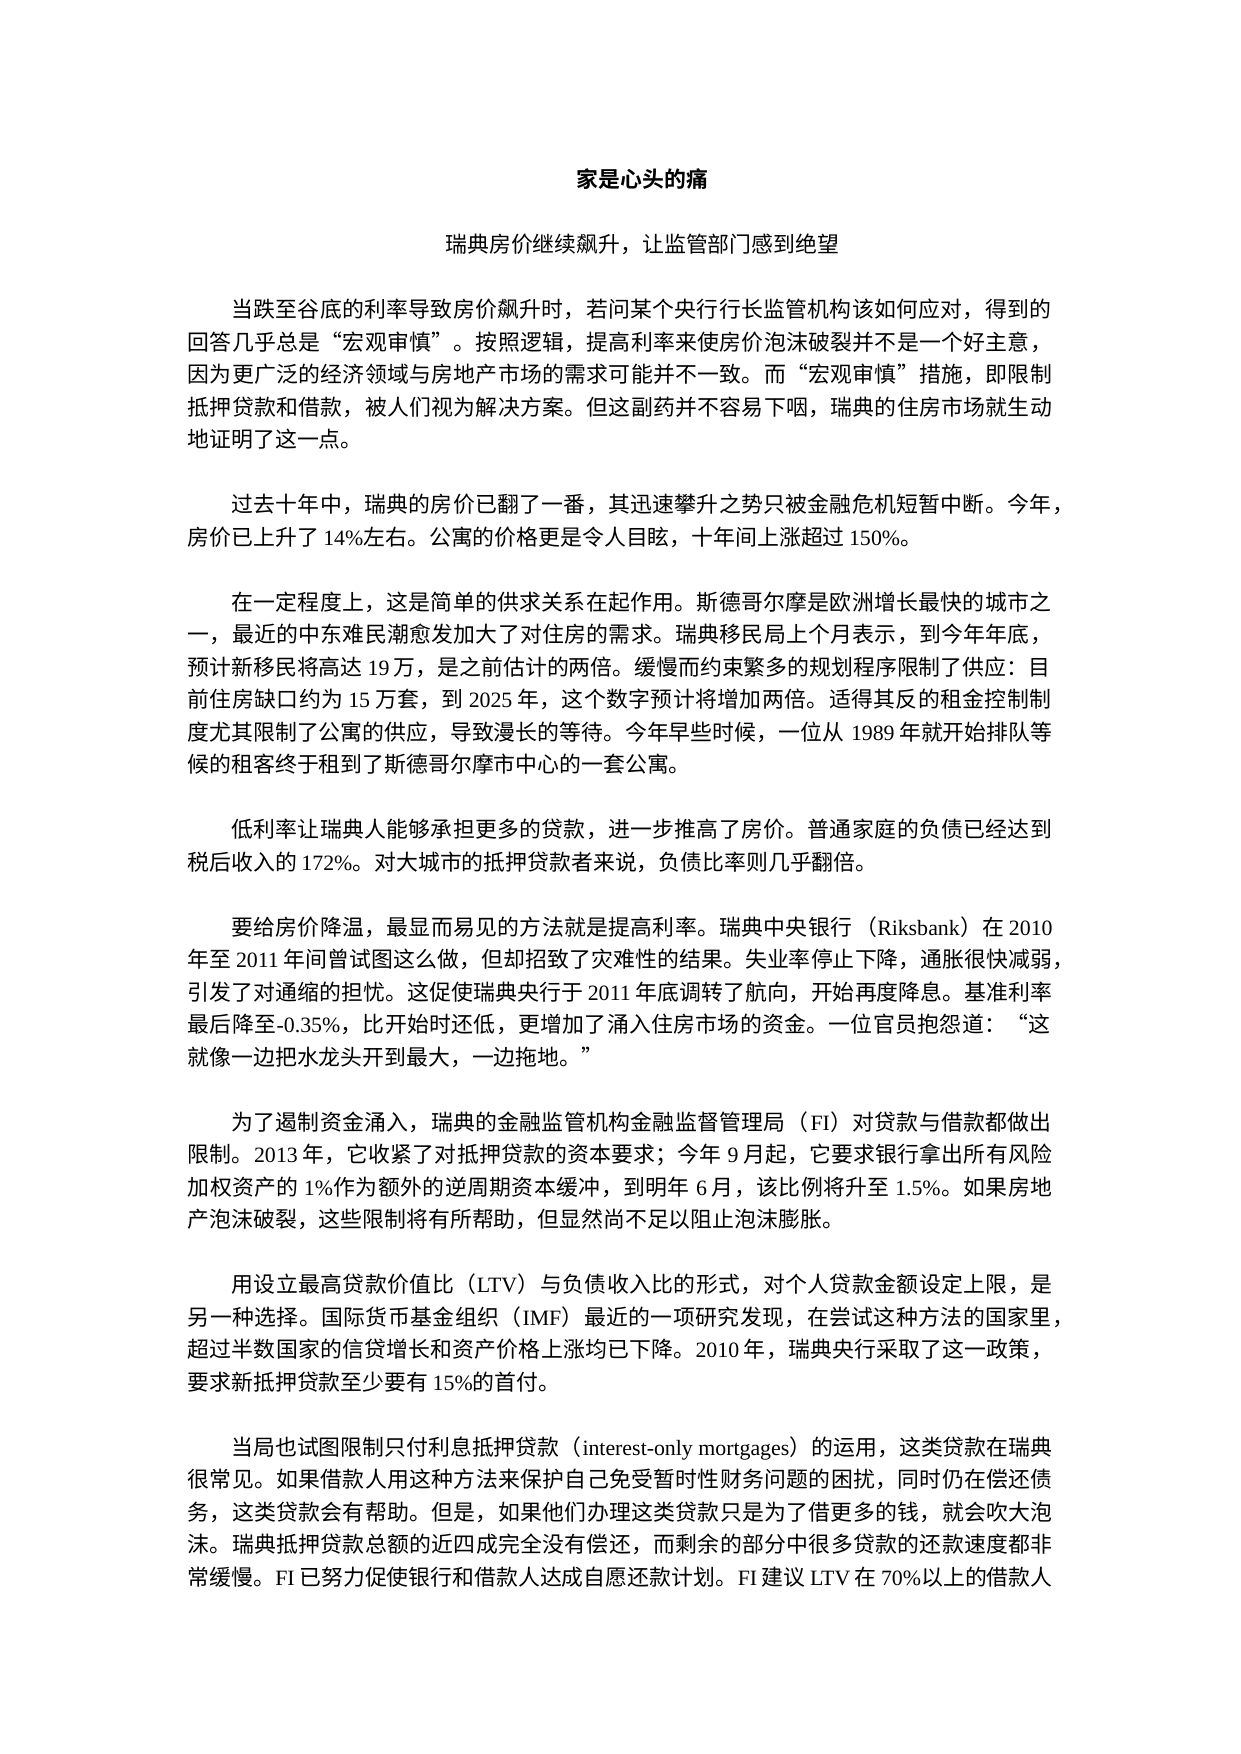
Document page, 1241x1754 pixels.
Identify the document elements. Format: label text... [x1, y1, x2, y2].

text 当跌至谷底的利率导致房价飙升时，若问某个央行行长监管机构该如何应对，得到的回答几乎总是“宏观审慎”。按照逻辑，提高利率来使房价泡沫破裂并不是一个好主意，因为更广泛的经济领域与房地产市场的需求可能并不一致。而“宏观审慎”措施，即限制抵押贷款和借款，被人们视为解决方案。但这副药并不容易下咽，瑞典的住房市场就生动地证明了这一点。 [187, 292, 1053, 454]
text 瑞典房价继续飙升，让监管部门感到绝望 [187, 227, 1053, 259]
text 为了遏制资金涌入，瑞典的金融监管机构金融监督管理局（FI）对贷款与借款都做出限制。2013年，它收紧了对抵押贷款的资本要求；今年9月起，它要求银行拿出所有风险加权资产的1%作为额外的逆周期资本缓冲，到明年6月，该比例将升至1.5%。如果房地产泡沫破裂，这些限制将有所帮助，但显然尚不足以阻止泡沫膨胀。 [187, 1104, 1053, 1234]
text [187, 1429, 1053, 1592]
text 要给房价降温，最显而易见的方法就是提高利率。瑞典中央银行（Riksbank）在2010年至2011年间曾试图这么做，但却招致了灾难性的结果。失业率停止下降，通胀很快减弱，引发了对通缩的担忧。这促使瑞典央行于2011年底调转了航向，开始再度降息。基准利率最后降至-0.35%，比开始时还低，更增加了涌入住房市场的资金。一位官员抱怨道：“这就像一边把水龙头开到最大，一边拖地。” [187, 909, 1053, 1072]
text 用设立最高贷款价值比（LTV）与负债收入比的形式，对个人贷款金额设定上限，是另一种选择。国际货币基金组织（IMF）最近的一项研究发现，在尝试这种方法的国家里，超过半数国家的信贷增长和资产价格上涨均已下降。2010年，瑞典央行采取了这一政策，要求新抵押贷款至少要有15%的首付。 [187, 1267, 1053, 1397]
text 在一定程度上，这是简单的供求关系在起作用。斯德哥尔摩是欧洲增长最快的城市之一，最近的中东难民潮愈发加大了对住房的需求。瑞典移民局上个月表示，到今年年底，预计新移民将高达19万，是之前估计的两倍。缓慢而约束繁多的规划程序限制了供应：目前住房缺口约为15万套，到2025年，这个数字预计将增加两倍。适得其反的租金控制制度尤其限制了公寓的供应，导致漫长的等待。今年早些时候，一位从1989年就开始排队等候的租客终于租到了斯德哥尔摩市中心的一套公寓。 [187, 584, 1053, 779]
text 家是心头的痛 [187, 162, 1053, 194]
text 低利率让瑞典人能够承担更多的贷款，进一步推高了房价。普通家庭的负债已经达到税后收入的172%。对大城市的抵押贷款者来说，负债比率则几乎翻倍。 [187, 812, 1053, 877]
text 过去十年中，瑞典的房价已翻了一番，其迅速攀升之势只被金融危机短暂中断。今年，房价已上升了14%左右。公寓的价格更是令人目眩，十年间上涨超过150%。 [187, 487, 1053, 552]
